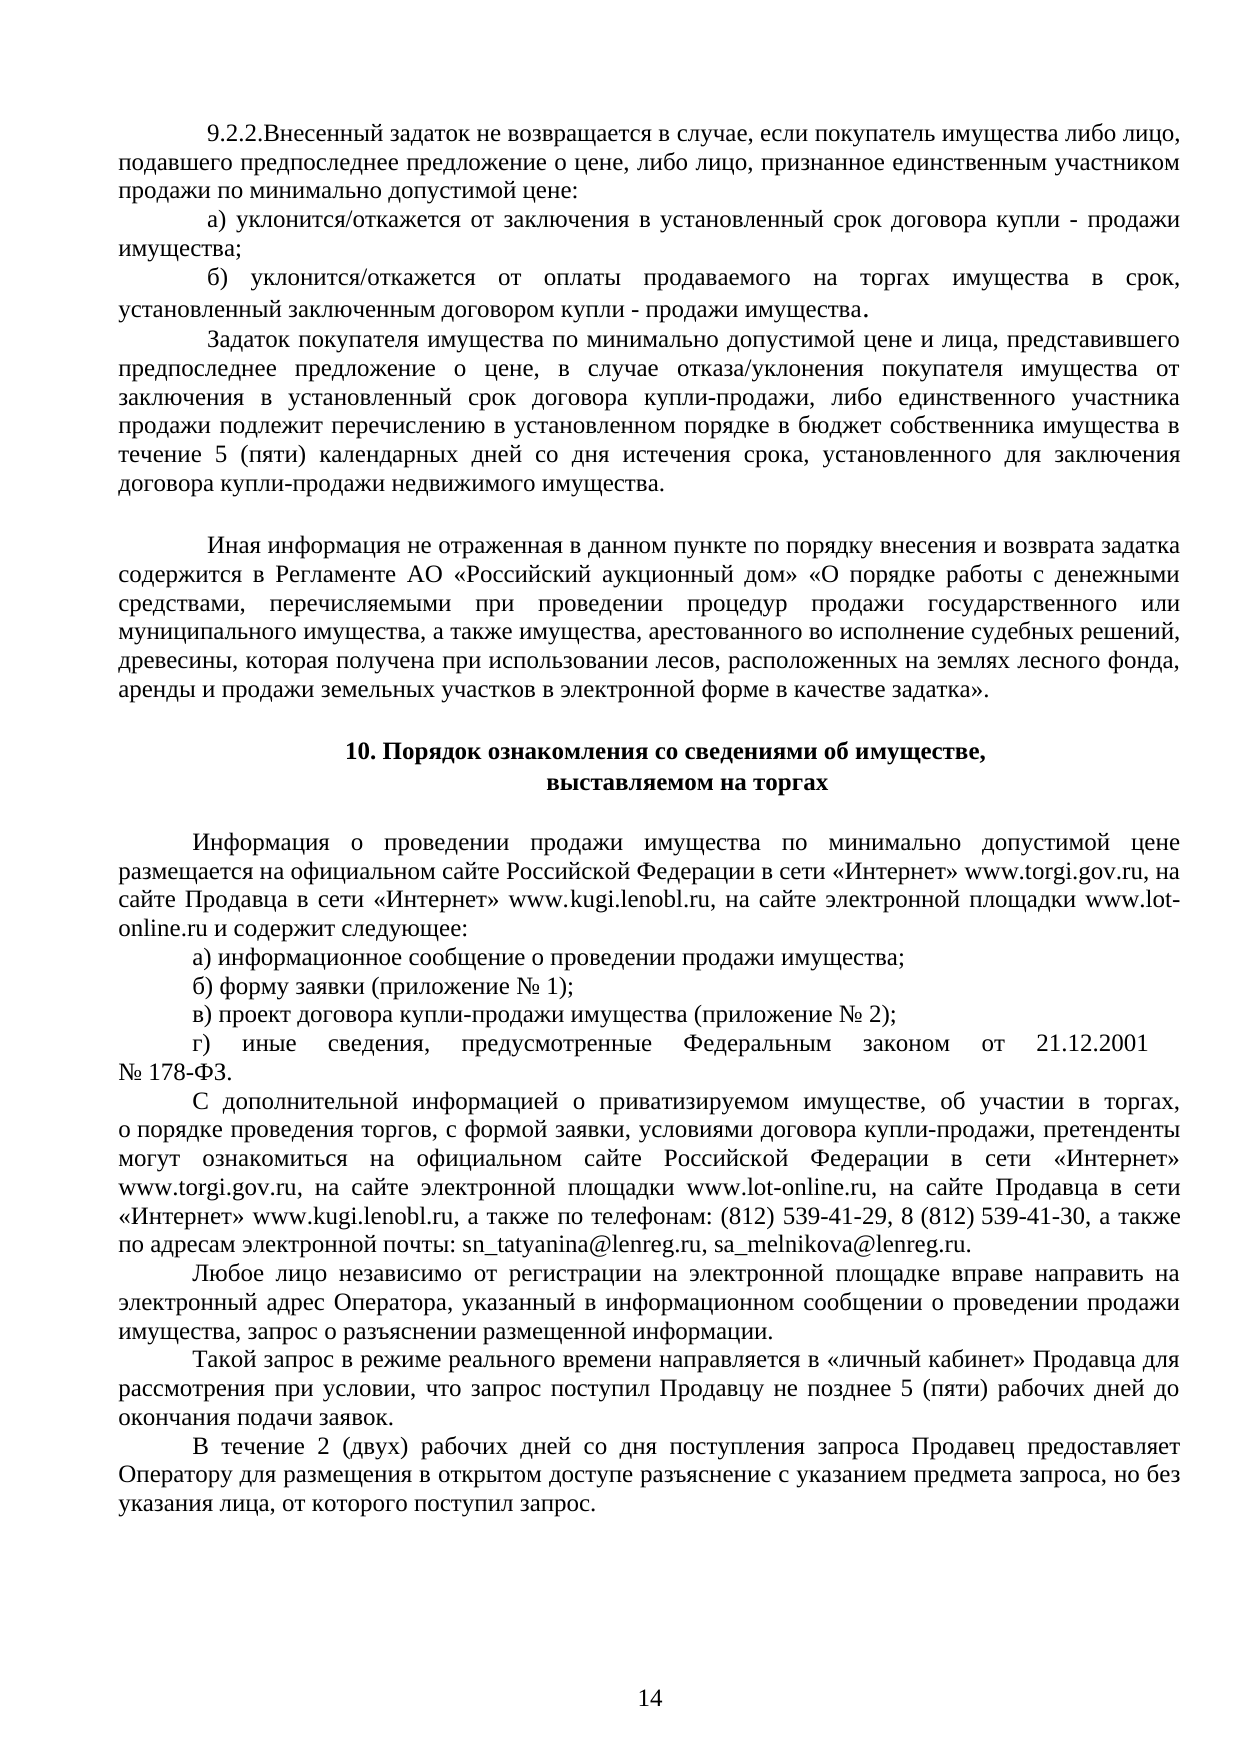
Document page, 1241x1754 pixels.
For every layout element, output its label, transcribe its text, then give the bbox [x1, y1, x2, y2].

text г) иные сведения, предусмотренные Федеральным законом от 21.12.2001 № 178-ФЗ. [118, 1028, 1181, 1086]
text б) форму заявки (приложение № 1); [118, 971, 1181, 999]
text б) уклонится/откажется от оплаты продаваемого на торгах имущества в срок, установленный заключенным договором купли - продажи имущества. [118, 262, 1181, 324]
text Любое лицо независимо от регистрации на электронной площадке вправе направить на электронный адрес Оператора, указанный в информационном сообщении о проведении продажи имущества, запрос о разъяснении размещенной информации. [118, 1258, 1181, 1344]
text Такой запрос в режиме реального времени направляется в «личный кабинет» Продавца для рассмотрения при условии, что запрос поступил Продавцу не позднее 5 (пяти) рабочих дней до окончания подачи заявок. [118, 1344, 1181, 1431]
text а) уклонится/откажется от заключения в установленный срок договора купли - продажи имущества; [118, 204, 1181, 262]
list Порядок ознакомления со сведениями об имуществе, выставляемом на торгах [156, 736, 1181, 796]
text 9.2.2.Внесенный задаток не возвращается в случае, если покупатель имущества либо лицо, подавшего предпоследнее предложение о цене, либо лицо, признанное единственным участником продажи по минимально допустимой цене: [118, 118, 1181, 204]
text В течение 2 (двух) рабочих дней со дня поступления запроса Продавец предоставляет Оператору для размещения в открытом доступе разъяснение с указанием предмета запроса, но без указания лица, от которого поступил запрос. [118, 1431, 1181, 1517]
text в) проект договора купли-продажи имущества (приложение № 2); [118, 999, 1181, 1028]
text Информация о проведении продажи имущества по минимально допустимой цене размещается на официальном сайте Российской Федерации в сети «Интернет» www.torgi.gov.ru, на сайте Продавца в сети «Интернет» www.kugi.lenobl.ru, на сайте электронной площадки www.lot-online.ru и содержит следующее: [118, 827, 1181, 942]
text а) информационное сообщение о проведении продажи имущества; [118, 942, 1181, 971]
text Иная информация не отраженная в данном пункте по порядку внесения и возврата задатка содержится в Регламенте АО «Российский аукционный дом» «О порядке работы с денежными средствами, перечисляемыми при проведении процедур продажи государственного или муниципального имущества, а также имущества, арестованного во исполнение судебных решений, древесины, которая получена при использовании лесов, расположенных на землях лесного фонда, аренды и продажи земельных участков в электронной форме в качестве задатка». [118, 530, 1181, 703]
text С дополнительной информацией о приватизируемом имуществе, об участии в торгах, о порядке проведения торгов, с формой заявки, условиями договора купли-продажи, претенденты могут ознакомиться на официальном сайте Российской Федерации в сети «Интернет» www.torgi.gov.ru, на сайте электронной площадки www.lot-online.ru, на сайте Продавца в сети «Интернет» www.kugi.lenobl.ru, а также по телефонам: (812) 539-41-29, 8 (812) 539-41-30, а также по адресам электронной почты: sn_tatyanina@lenreg.ru, sa_melnikova@lenreg.ru. [118, 1086, 1181, 1258]
text Задаток покупателя имущества по минимально допустимой цене и лица, представившего предпоследнее предложение о цене, в случае отказа/уклонения покупателя имущества от заключения в установленный срок договора купли-продажи, либо единственного участника продажи подлежит перечислению в установленном порядке в бюджет собственника имущества в течение 5 (пяти) календарных дней со дня истечения срока, установленного для заключения договора купли-продажи недвижимого имущества. [118, 324, 1181, 497]
